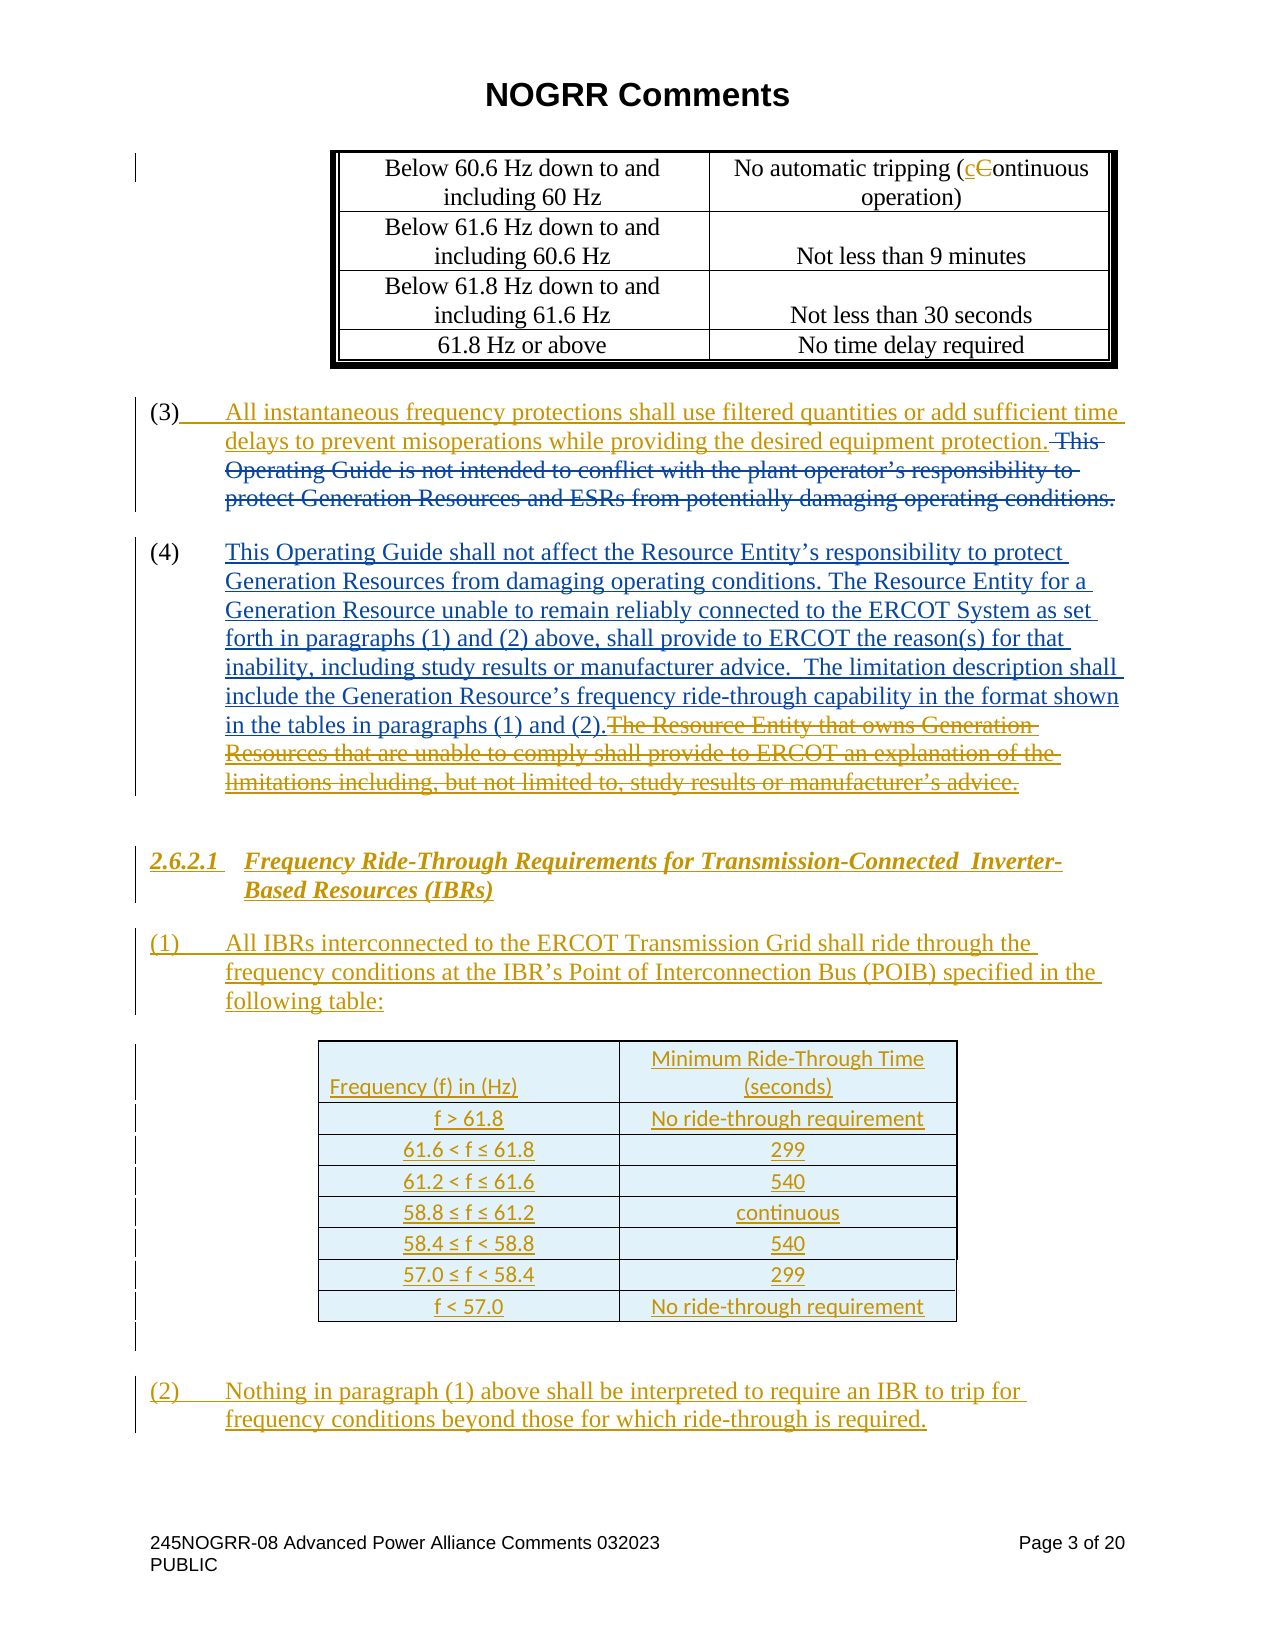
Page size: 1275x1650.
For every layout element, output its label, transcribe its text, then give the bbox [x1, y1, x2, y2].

table_cell 61.8 Hz or above [340, 330, 709, 359]
table_cell No time delay required [710, 330, 1108, 359]
table_cell Not less than 9 minutes [710, 212, 1108, 270]
text (4) [150, 537, 1125, 796]
table_cell Below 61.8 Hz down to and including 61.6 Hz [340, 271, 709, 329]
table_cell No automatic tripping (ontinuous operation) [710, 153, 1108, 211]
table_cell Below 60.6 Hz down to and including 60 Hz [340, 153, 709, 211]
text (3) [150, 397, 1125, 512]
table_cell Not less than 30 seconds [710, 271, 1108, 329]
table_cell Below 61.6 Hz down to and including 60.6 Hz [340, 212, 709, 270]
